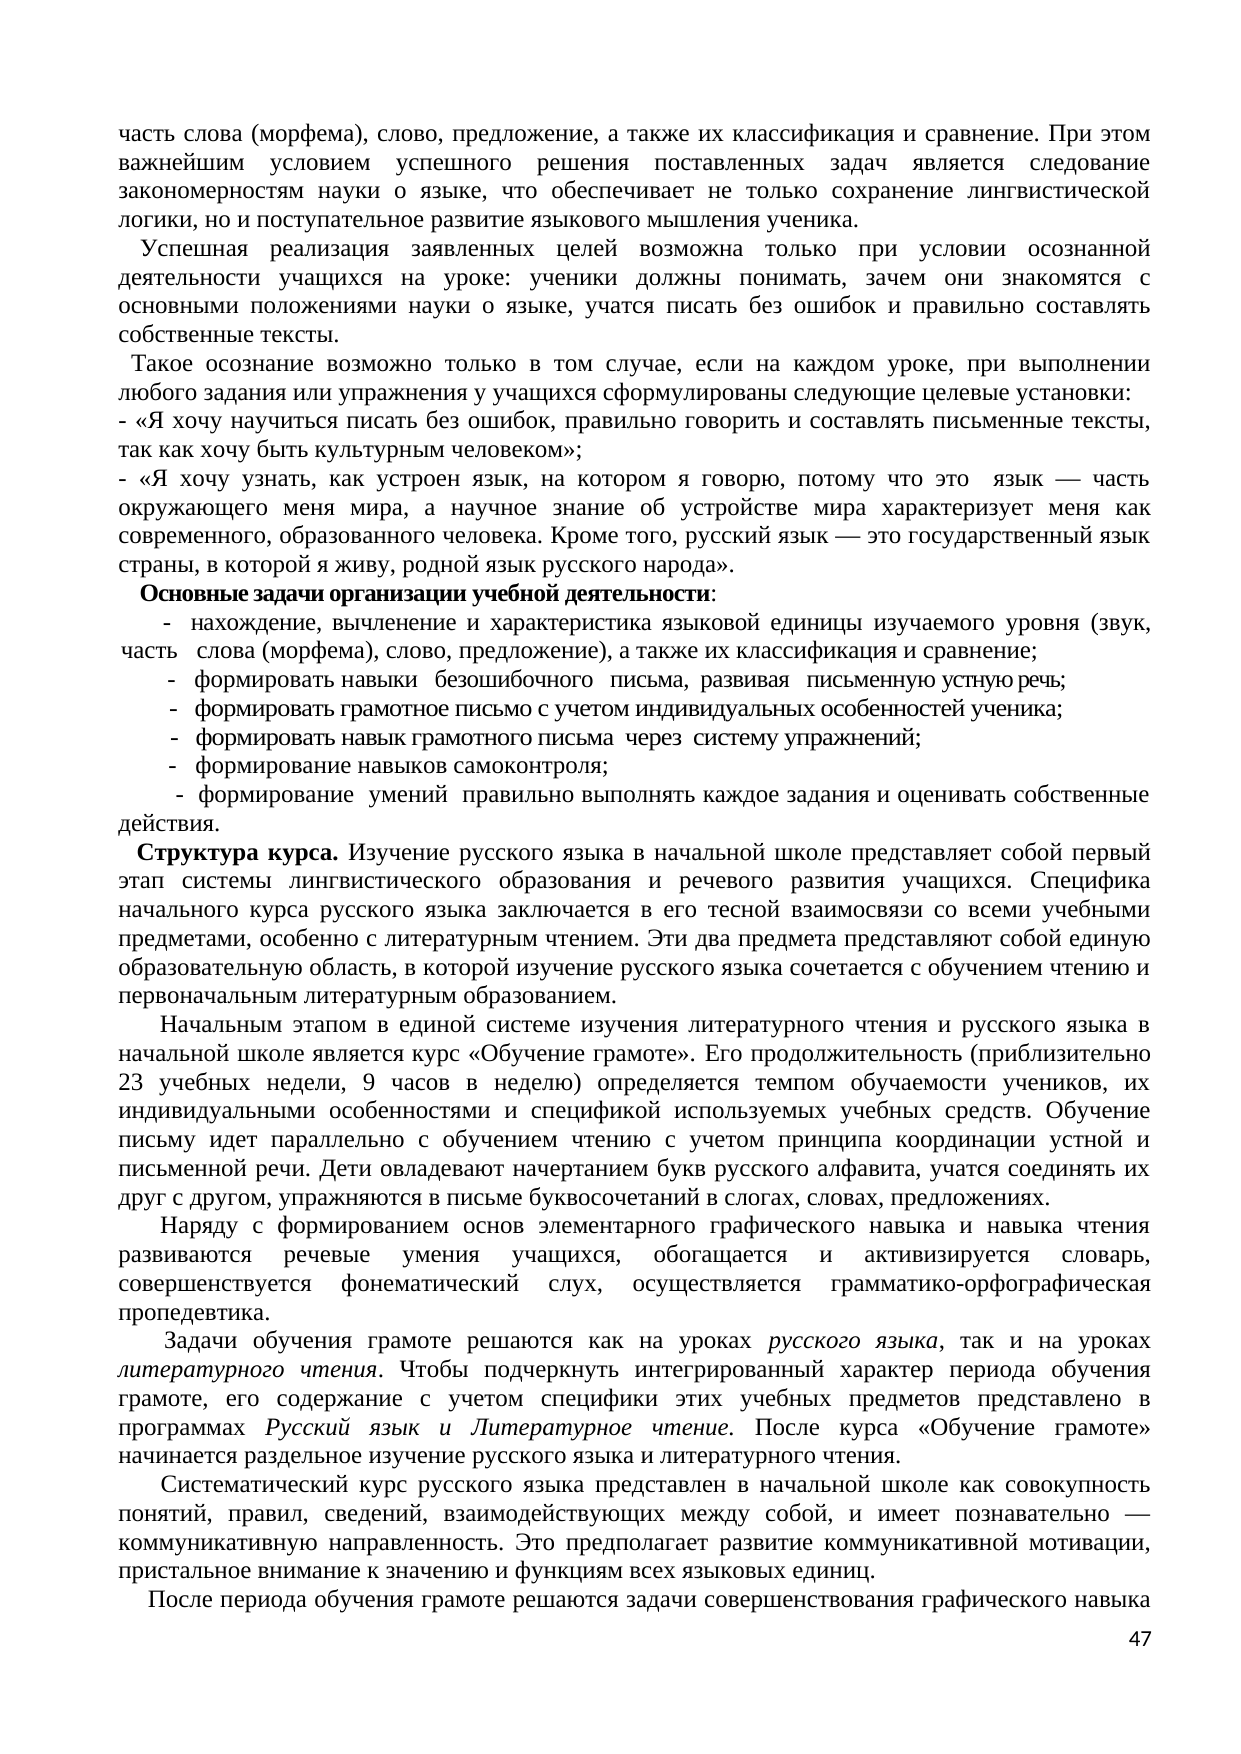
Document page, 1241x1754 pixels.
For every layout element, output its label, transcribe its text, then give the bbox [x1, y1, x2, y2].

text - формировать грамотное письмо с учетом индивидуальных особенностей ученика; [119, 693, 1151, 722]
text Структура курса. Изучение русского языка в начальной школе представляет собой первый этап системы лингвистического образования и речевого развития учащихся. Специфика начального курса русского языка заключается в его тесной взаимосвязи со всеми учебными предметами, особенно с литературным чтением. Эти два предмета представляют собой единую образовательную область, в которой изучение русского языка сочетается с обучением чтению и первоначальным литературным образованием. [118, 837, 1152, 1009]
text - формировать навык грамотного письма через систему упражнений; [119, 722, 1151, 751]
text - формирование умений правильно выполнять каждое задания и оценивать собственные действия. [118, 779, 1152, 837]
text Такое осознание возможно только в том случае, если на каждом уроке, при выполнении любого задания или упражнения у учащихся сформулированы следующие целевые установки: [118, 348, 1152, 406]
text - «Я хочу узнать, как устроен язык, на котором я говорю, потому что это язык — часть окружающего меня мира, а научное знание об устройстве мира характеризует меня как современного, образованного человека. Кроме того, русский язык — это государственный язык страны, в которой я живу, родной язык русского народа». [118, 463, 1152, 578]
text - нахождение, вычленение и характеристика языковой единицы изучаемого уровня (звук, часть слова (морфема), слово, предложение), а также их классификация и сравнение; [121, 607, 1152, 664]
text - «Я хочу научиться писать без ошибок, правильно говорить и составлять письменные тексты, так как хочу быть культурным человеком»; [118, 406, 1152, 463]
text Начальным этапом в единой системе изучения литературного чтения и русского языка в начальной школе является курс «Обучение грамоте». Его продолжительность (приблизительно 23 учебных недели, 9 часов в неделю) определяется темпом обучаемости учеников, их индивидуальными особенностями и спецификой используемых учебных средств. Обучение письму идет параллельно с обучением чтению с учетом принципа координации устной и письменной речи. Дети овладевают начертанием букв русского алфавита, учатся соединять их друг с другом, упражняются в письме буквосочетаний в слогах, словах, предложениях. [118, 1009, 1152, 1211]
text - формировать навыки безошибочного письма, развивая письменную устную речь; [123, 664, 1142, 693]
text Задачи обучения грамоте решаются как на уроках русского языка, так и на уроках литературного чтения. Чтобы подчеркнуть интегрированный характер периода обучения грамоте, его содержание с учетом специфики этих учебных предметов представлено в программах Русский язык и Литературное чтение. После курса «Обучение грамоте» начинается раздельное изучение русского языка и литературного чтения. [118, 1326, 1152, 1469]
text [118, 1584, 1152, 1613]
text Основные задачи организации учебной деятельности: [118, 578, 1152, 607]
text Успешная реализация заявленных целей возможна только при условии осознанной деятельности учащихся на уроке: ученики должны понимать, зачем они знакомятся с основными положениями науки о языке, учатся писать без ошибок и правильно составлять собственные тексты. [118, 233, 1152, 348]
text Наряду с формированием основ элементарного графического навыка и навыка чтения развиваются речевые умения учащихся, обогащается и активизируется словарь, совершенствуется фонематический слух, осуществляется грамматико-орфографическая пропедевтика. [118, 1211, 1152, 1326]
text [118, 118, 1152, 233]
text - формирование навыков самоконтроля; [118, 751, 1152, 779]
text Систематический курс русского языка представлен в начальной школе как совокупность понятий, правил, сведений, взаимодействующих между собой, и имеет познавательно — коммуникативную направленность. Это предполагает развитие коммуникативной мотивации, пристальное внимание к значению и функциям всех языковых единиц. [118, 1469, 1152, 1584]
